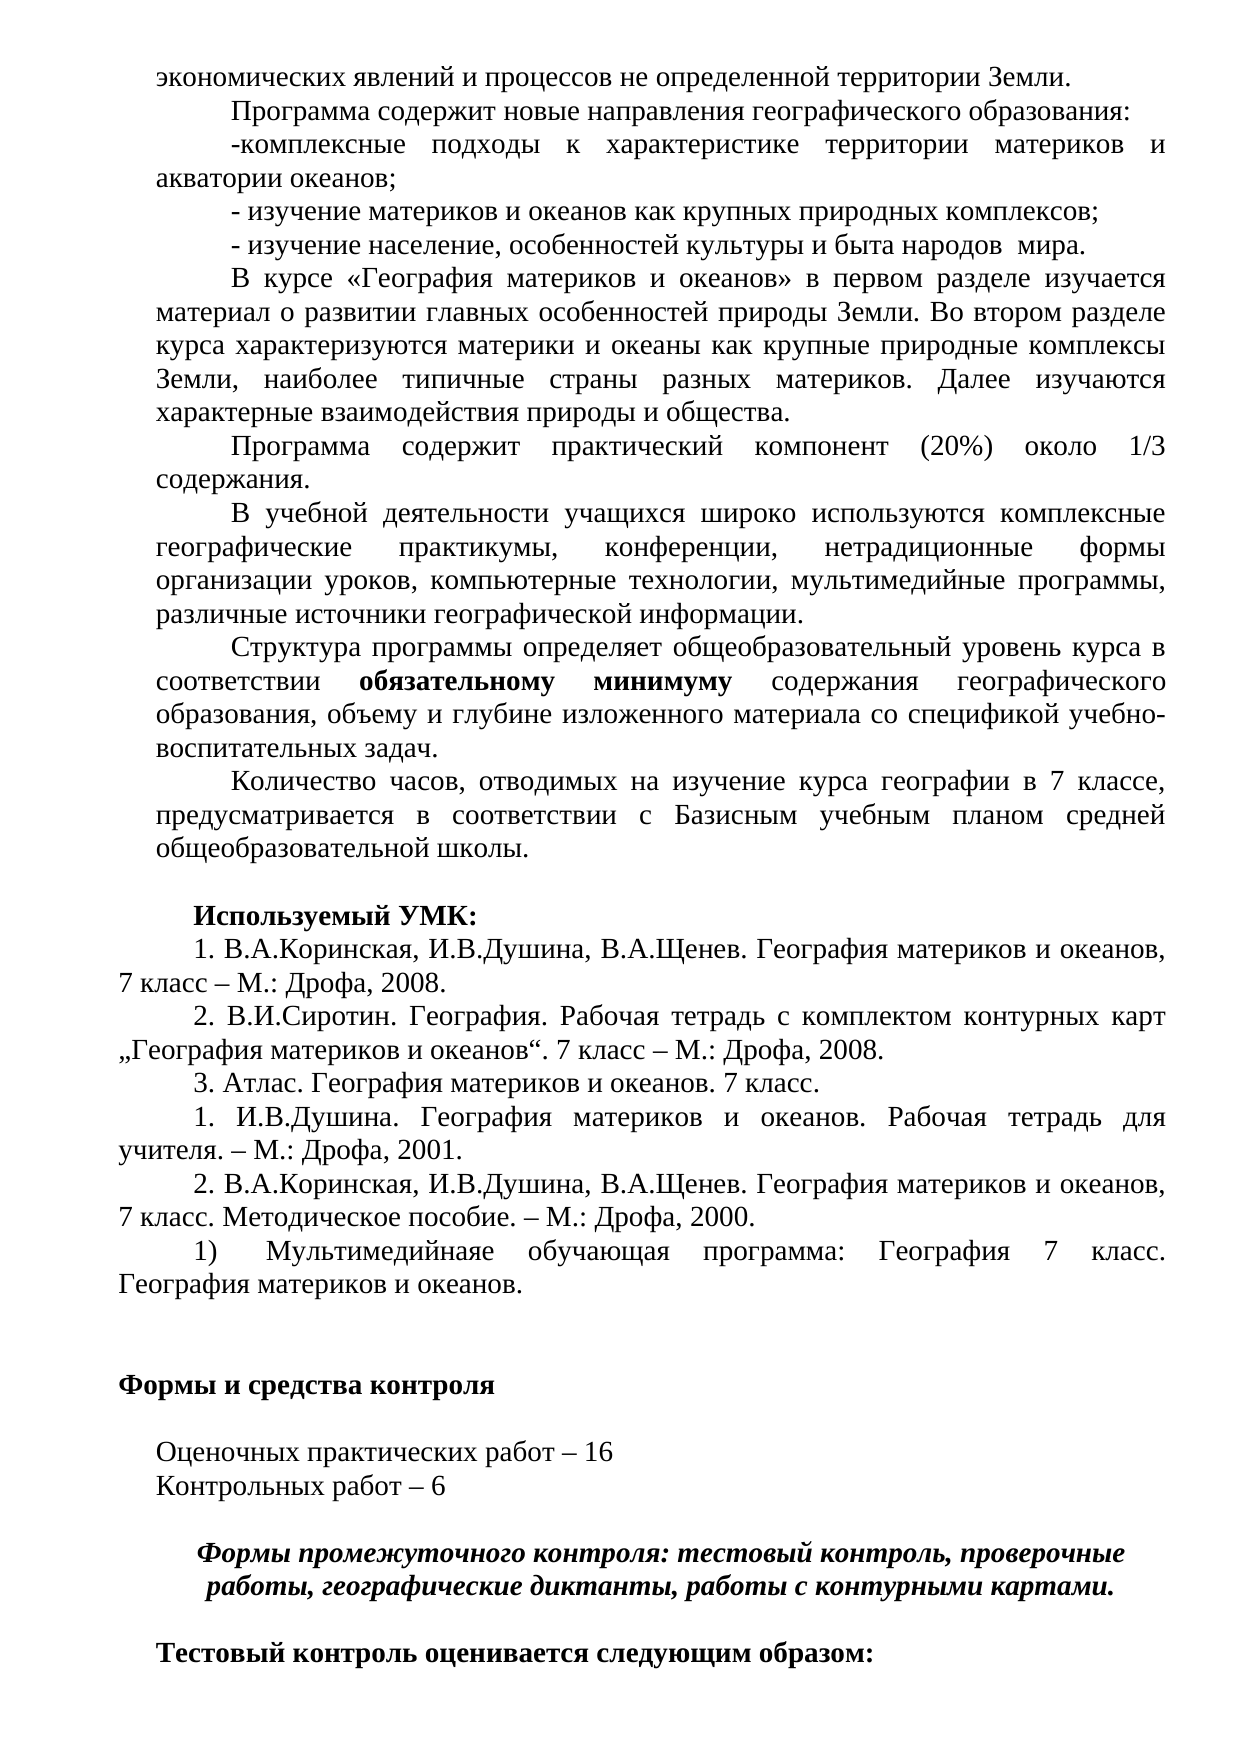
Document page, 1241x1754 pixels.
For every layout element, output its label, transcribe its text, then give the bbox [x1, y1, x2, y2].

text Используемый УМК: [118, 898, 1167, 931]
text 1. И.В.Душина. География материков и океанов. Рабочая тетрадь для учителя. – М.: Дрофа, 2001. [118, 1099, 1167, 1166]
text Программа содержит новые направления географического образования: [156, 93, 1167, 126]
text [156, 59, 1167, 93]
text 2. В.И.Сиротин. География. Рабочая тетрадь с комплектом контурных карт „География материков и океанов“. 7 класс – М.: Дрофа, 2008. [118, 998, 1167, 1065]
list Мультимедийнаяе обучающая программа: География 7 класс. География материков и океанов. [118, 1233, 1167, 1300]
text 1. В.А.Коринская, И.В.Душина, В.А.Щенев. География материков и океанов, 7 класс – М.: Дрофа, 2008. [118, 931, 1167, 998]
text - изучение население, особенностей культуры и быта народов мира. [156, 227, 1167, 260]
text Программа содержит практический компонент (20%) около 1/3 содержания. [156, 428, 1167, 495]
text - изучение материков и океанов как крупных природных комплексов; [156, 193, 1167, 227]
text В курсе «География материков и океанов» в первом разделе изучается материал о развитии главных особенностей природы Земли. Во втором разделе курса характеризуются материки и океаны как крупные природные комплексы Земли, наиболее типичные страны разных материков. Далее изучаются характерные взаимодействия природы и общества. [156, 260, 1167, 428]
text 2. В.А.Коринская, И.В.Душина, В.А.Щенев. География материков и океанов, 7 класс. Методическое пособие. – М.: Дрофа, 2000. [118, 1166, 1167, 1233]
text Количество часов, отводимых на изучение курса географии в 7 классе, предусматривается в соответствии с Базисным учебным планом средней общеобразовательной школы. [156, 763, 1167, 864]
text Формы промежуточного контроля: тестовый контроль, проверочные работы, географические диктанты, работы с контурными картами. [156, 1535, 1167, 1602]
text -комплексные подходы к характеристике территории материков и акватории океанов; [156, 126, 1167, 193]
text 3. Атлас. География материков и океанов. 7 класс. [118, 1065, 1167, 1099]
text В учебной деятельности учащихся широко используются комплексные географические практикумы, конференции, нетрадиционные формы организации уроков, компьютерные технологии, мультимедийные программы, различные источники географической информации. [156, 495, 1167, 629]
text Оценочных практических работ – 16 [156, 1434, 1167, 1468]
text Контрольных работ – 6 [156, 1468, 1167, 1501]
text Тестовый контроль оценивается следующим образом: [156, 1636, 1167, 1669]
text Структура программы определяет общеобразовательный уровень курса в соответствии обязательному минимуму содержания географического образования, объему и глубине изложенного материала со спецификой учебно-воспитательных задач. [156, 629, 1167, 763]
text Формы и средства контроля [118, 1367, 1167, 1401]
